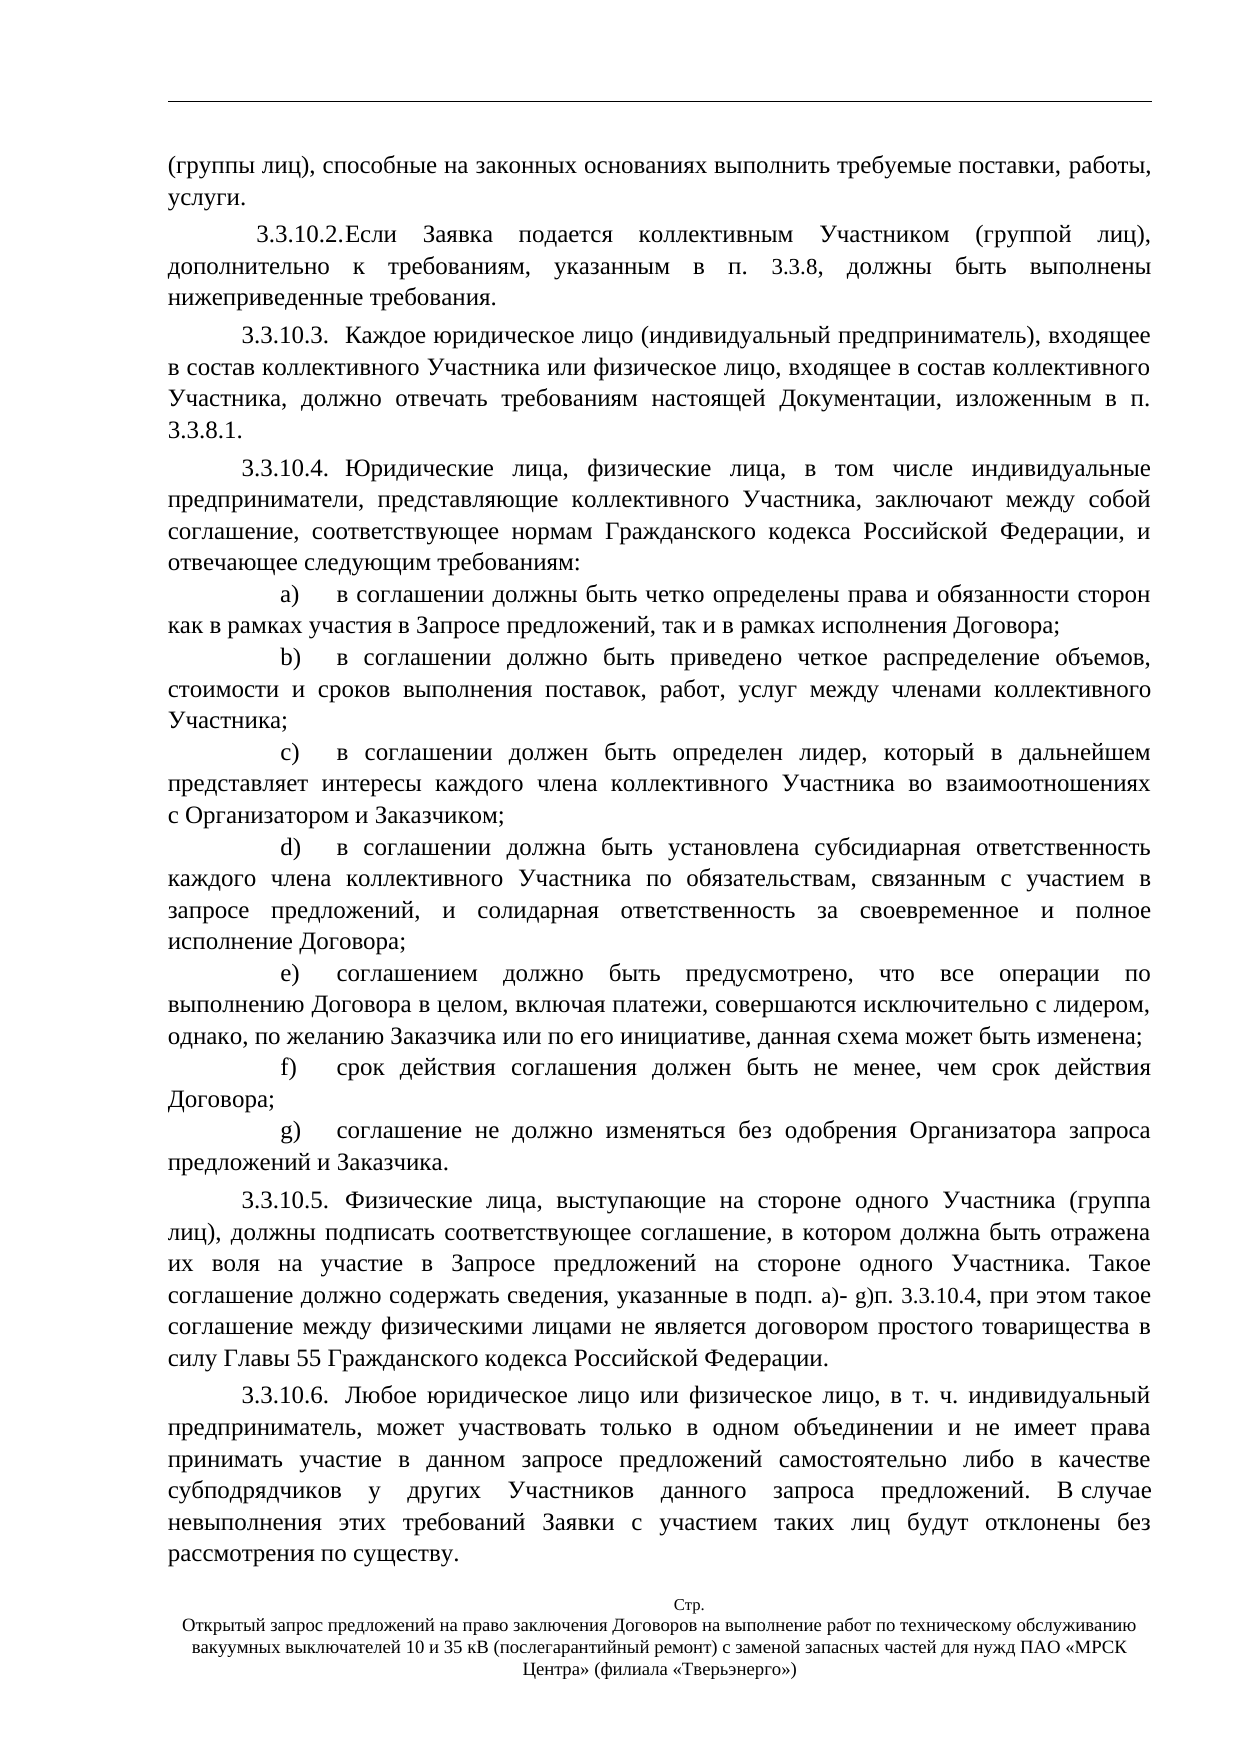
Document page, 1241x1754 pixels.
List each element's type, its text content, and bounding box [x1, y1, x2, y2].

list Любое юридическое лицо или физическое лицо, в т. ч. индивидуальный предприниматель, может участвовать только в одном объединении и не имеет права принимать участие в данном запросе предложений самостоятельно либо в качестве субподрядчиков у других Участников данного запроса предложений. В случае невыполнения этих требований Заявки с участием таких лиц будут отклонены без рассмотрения по существу. [168, 1381, 1152, 1567]
list в соглашении должно быть приведено четкое распределение объемов, стоимости и сроков выполнения поставок, работ, услуг между членами коллективного Участника; [168, 642, 1152, 734]
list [168, 150, 1152, 210]
list Если Заявка подается коллективным Участником (группой лиц), дополнительно к требованиям, указанным в п. 3.3.8, должны быть выполнены нижеприведенные требования. [168, 219, 1152, 311]
list в соглашении должны быть четко определены права и обязанности сторон как в рамках участия в Запросе предложений, так и в рамках исполнения Договора; [168, 579, 1152, 639]
list в соглашении должна быть установлена субсидиарная ответственность каждого члена коллективного Участника по обязательствам, связанным с участием в запросе предложений, и солидарная ответственность за своевременное и полное исполнение Договора; [168, 832, 1152, 955]
list Юридические лица, физические лица, в том числе индивидуальные предприниматели, представляющие коллективного Участника, заключают между собой соглашение, соответствующее нормам Гражданского кодекса Российской Федерации, и отвечающее следующим требованиям: [168, 453, 1152, 576]
list срок действия соглашения должен быть не менее, чем срок действия Договора; [168, 1052, 1152, 1113]
list Физические лица, выступающие на стороне одного Участника (группа лиц), должны подписать соответствующее соглашение, в котором должна быть отражена их воля на участие в Запросе предложений на стороне одного Участника. Такое соглашение должно содержать сведения, указанные в подп. a)- g)п. 3.3.10.4, при этом такое соглашение между физическими лицами не является договором простого товарищества в силу Главы 55 Гражданского кодекса Российской Федерации. [168, 1185, 1152, 1372]
list Каждое юридическое лицо (индивидуальный предприниматель), входящее в состав коллективного Участника или физическое лицо, входящее в состав коллективного Участника, должно отвечать требованиям настоящей Документации, изложенным в п. 3.3.8.1. [168, 320, 1152, 444]
list соглашением должно быть предусмотрено, что все операции по выполнению Договора в целом, включая платежи, совершаются исключительно с лидером, однако, по желанию Заказчика или по его инициативе, данная схема может быть изменена; [168, 958, 1152, 1050]
list в соглашении должен быть определен лидер, который в дальнейшем представляет интересы каждого члена коллективного Участника во взаимоотношениях с Организатором и Заказчиком; [168, 737, 1152, 829]
list соглашение не должно изменяться без одобрения Организатора запроса предложений и Заказчика. [168, 1116, 1152, 1176]
